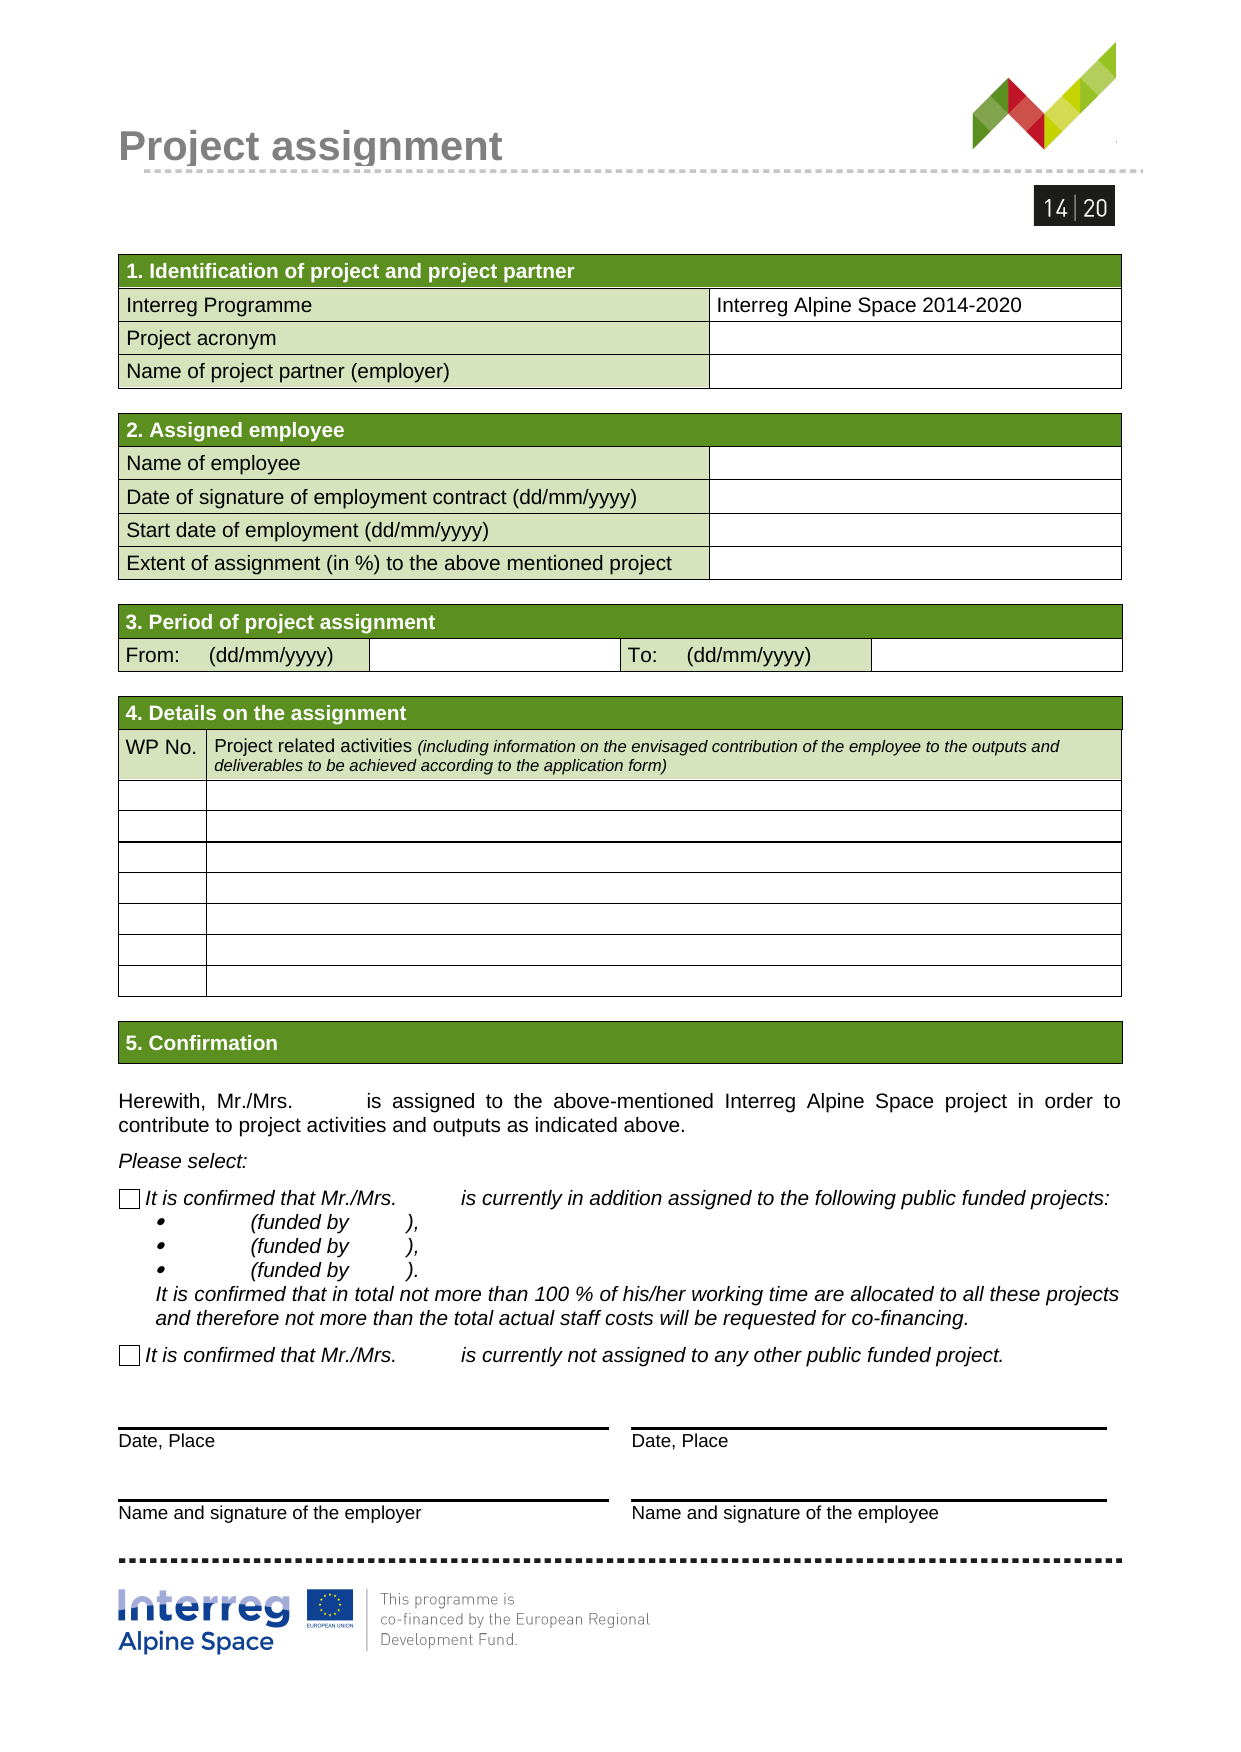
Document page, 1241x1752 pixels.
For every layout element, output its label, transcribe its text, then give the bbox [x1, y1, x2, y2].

table_cell Name of project partner (employer) [119, 355, 709, 387]
list (funded by ). [155, 1258, 1122, 1282]
text Herewith, Mr./Mrs. is assigned to the above-mentioned Interreg Alpine Space project in order to contribute to project activities and outputs as indicated above. [118, 1089, 1122, 1137]
table_cell Name and signature of the employer [107, 1451, 620, 1523]
table_cell [710, 322, 1121, 354]
table_cell WP No. [119, 730, 206, 779]
picture [970, 37, 1117, 154]
table_cell [119, 935, 206, 965]
table_cell [710, 547, 1121, 579]
table_cell [119, 904, 206, 934]
table_cell [207, 873, 1121, 903]
text It is confirmed that Mr./Mrs. is currently not assigned to any other public funded project. [118, 1342, 1122, 1366]
table_cell Interreg Programme [119, 289, 709, 321]
text It is confirmed that Mr./Mrs. is currently in addition assigned to the following public funded projects: [118, 1186, 1122, 1209]
table_cell [207, 935, 1121, 965]
table_header 3. Period of project assignment [119, 605, 1122, 638]
table_cell [119, 873, 206, 903]
table_cell Name of employee [119, 447, 709, 479]
table_cell Extent of assignment (in %) to the above mentioned project [119, 547, 709, 579]
table_cell [119, 811, 206, 841]
table_cell [207, 966, 1121, 996]
table_cell Name and signature of the employee [620, 1451, 1118, 1523]
picture [118, 1555, 1123, 1566]
table_header Date, Place [620, 1383, 1118, 1451]
list (funded by ), [155, 1234, 1122, 1258]
table_cell From: (dd/mm/yyyy) [119, 639, 369, 671]
table_cell [119, 843, 206, 872]
table_cell [710, 447, 1121, 479]
table_cell Date of signature of employment contract (dd/mm/yyyy) [119, 480, 709, 513]
table_cell [370, 639, 620, 671]
table_cell [119, 966, 206, 996]
table_cell [710, 480, 1121, 513]
text It is confirmed that in total not more than 100 % of his/her working time are allocated to all these projects and therefore not more than the total actual staff costs will be requested for co-financing. [155, 1282, 1122, 1330]
picture [115, 1581, 654, 1660]
table_cell [207, 811, 1121, 841]
table_cell [872, 639, 1122, 671]
table_header 2. Assigned employee [119, 414, 1121, 446]
picture [143, 166, 1142, 173]
text Please select: [118, 1149, 1122, 1173]
table_cell Interreg Alpine Space 2014-2020 [710, 289, 1121, 321]
list (funded by ), [155, 1209, 1122, 1234]
table_cell [710, 514, 1121, 546]
table_cell [207, 843, 1121, 872]
table_header Date, Place [107, 1383, 620, 1451]
picture [1033, 185, 1115, 226]
table_header 1. Identification of project and project partner [119, 255, 1121, 287]
table_cell Project related activities (including information on the envisaged contribution of the employee to the outputs and deliverables to be achieved according to the application form) [207, 730, 1121, 779]
table_header 5. Confirmation [119, 1022, 1122, 1063]
table_cell [207, 781, 1121, 810]
table_header 4. Details on the assignment [119, 697, 1122, 729]
table_cell [710, 355, 1121, 387]
table_cell Project acronym [119, 322, 709, 354]
table_cell To: (dd/mm/yyyy) [621, 639, 871, 671]
table_cell Start date of employment (dd/mm/yyyy) [119, 514, 709, 546]
table_cell [119, 781, 206, 810]
table_cell [207, 904, 1121, 934]
